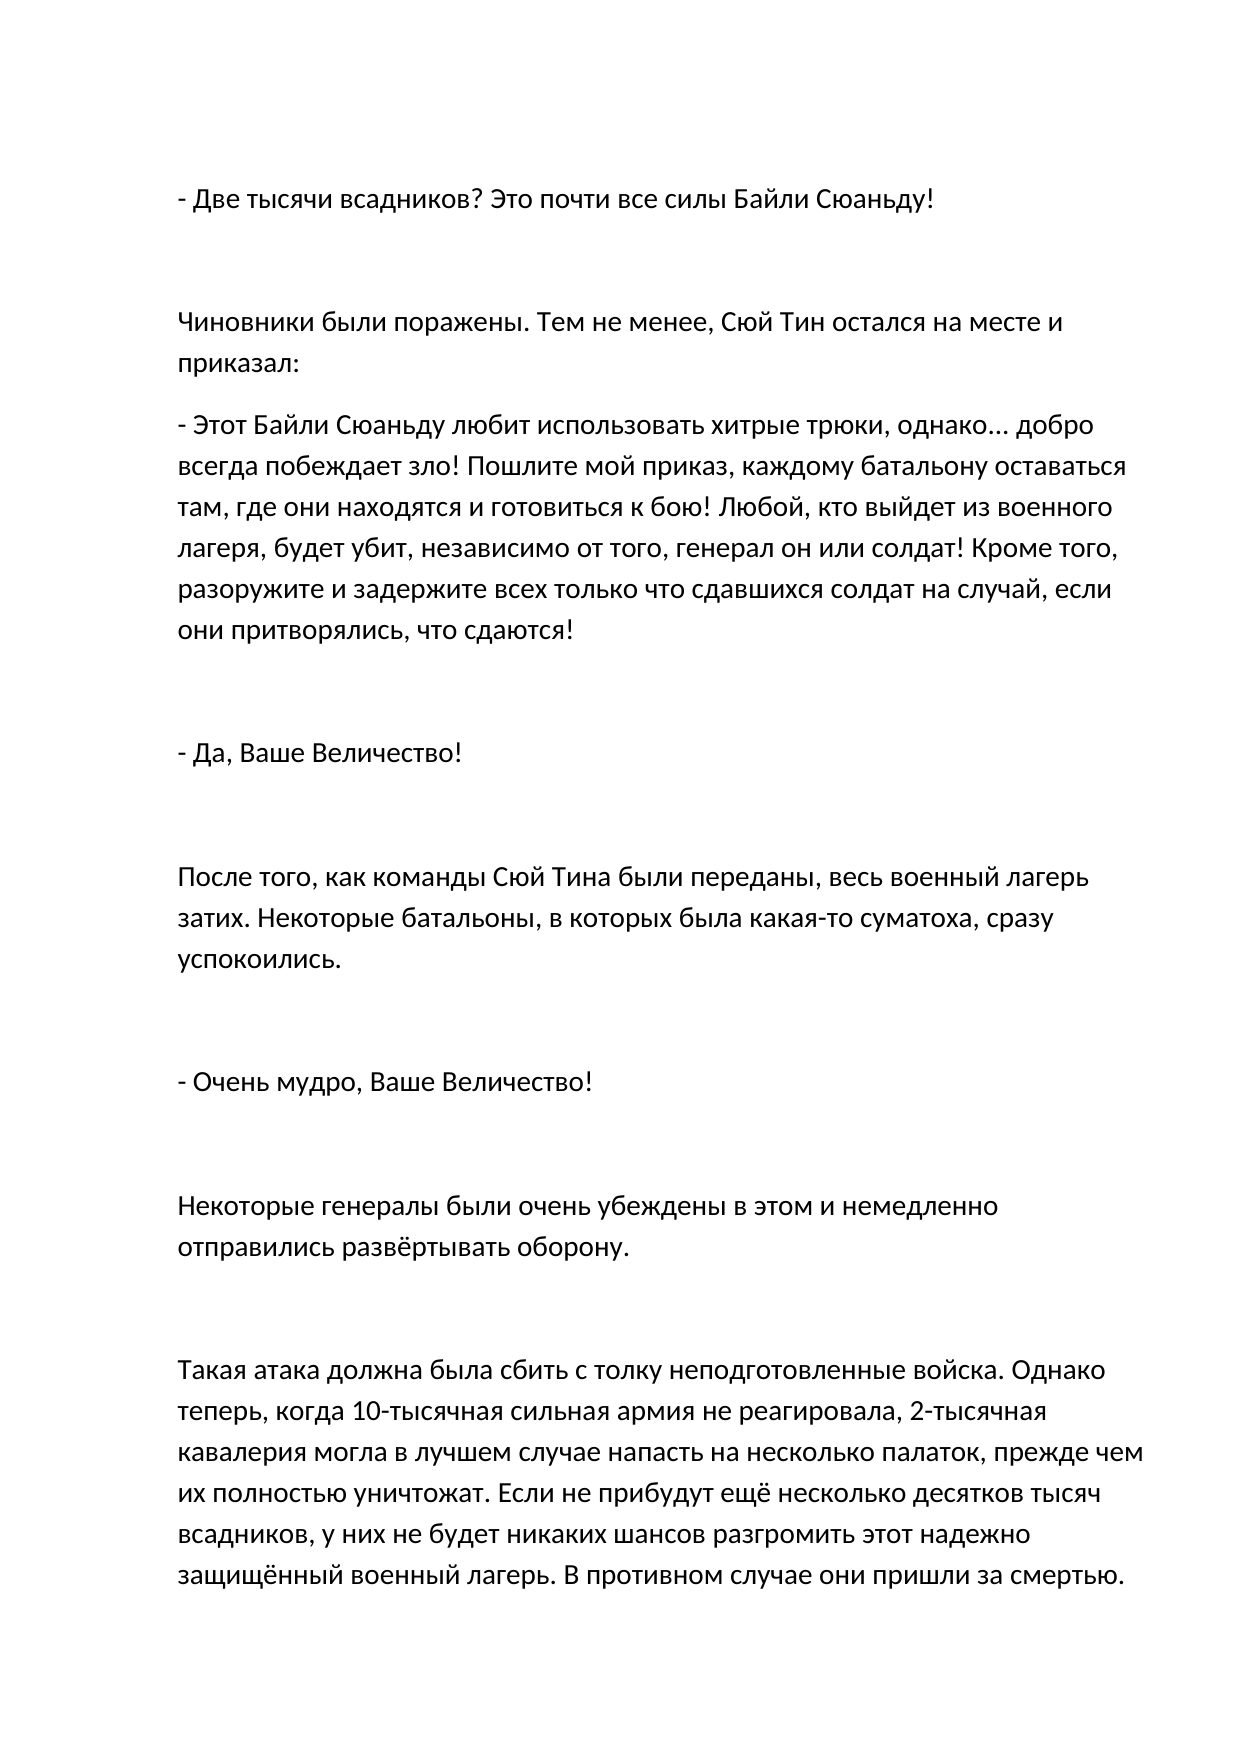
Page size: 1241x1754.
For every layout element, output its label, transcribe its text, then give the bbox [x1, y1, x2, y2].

text - Да, Ваше Величество! [177, 734, 1152, 770]
text Такая атака должна была сбить с толку неподготовленные войска. Однако теперь, когда 10-тысячная сильная армия не реагировала, 2-тысячная кавалерия могла в лучшем случае напасть на несколько палаток, прежде чем их полностью уничтожат. Если не прибудут ещё несколько десятков тысяч всадников, у них не будет никаких шансов разгромить этот надежно защищённый военный лагерь. В противном случае они пришли за смертью. [177, 1351, 1152, 1592]
text Некоторые генералы были очень убеждены в этом и немедленно отправились развёртывать оборону. [177, 1187, 1152, 1263]
text - Очень мудро, Ваше Величество! [177, 1063, 1152, 1099]
text - Две тысячи всадников? Это почти все силы Байли Сюаньду! [177, 180, 1152, 216]
text Чиновники были поражены. Тем не менее, Сюй Тин остался на месте и приказал: [177, 303, 1152, 380]
text - Этот Байли Сюаньду любит использовать хитрые трюки, однако... добро всегда побеждает зло! Пошлите мой приказ, каждому батальону оставаться там, где они находятся и готовиться к бою! Любой, кто выйдет из военного лагеря, будет убит, независимо от того, генерал он или солдат! Кроме того, разоружите и задержите всех только что сдавшихся солдат на случай, если они притворялись, что сдаются! [177, 406, 1152, 646]
text После того, как команды Сюй Тина были переданы, весь военный лагерь затих. Некоторые батальоны, в которых была какая-то суматоха, сразу успокоились. [177, 858, 1152, 975]
